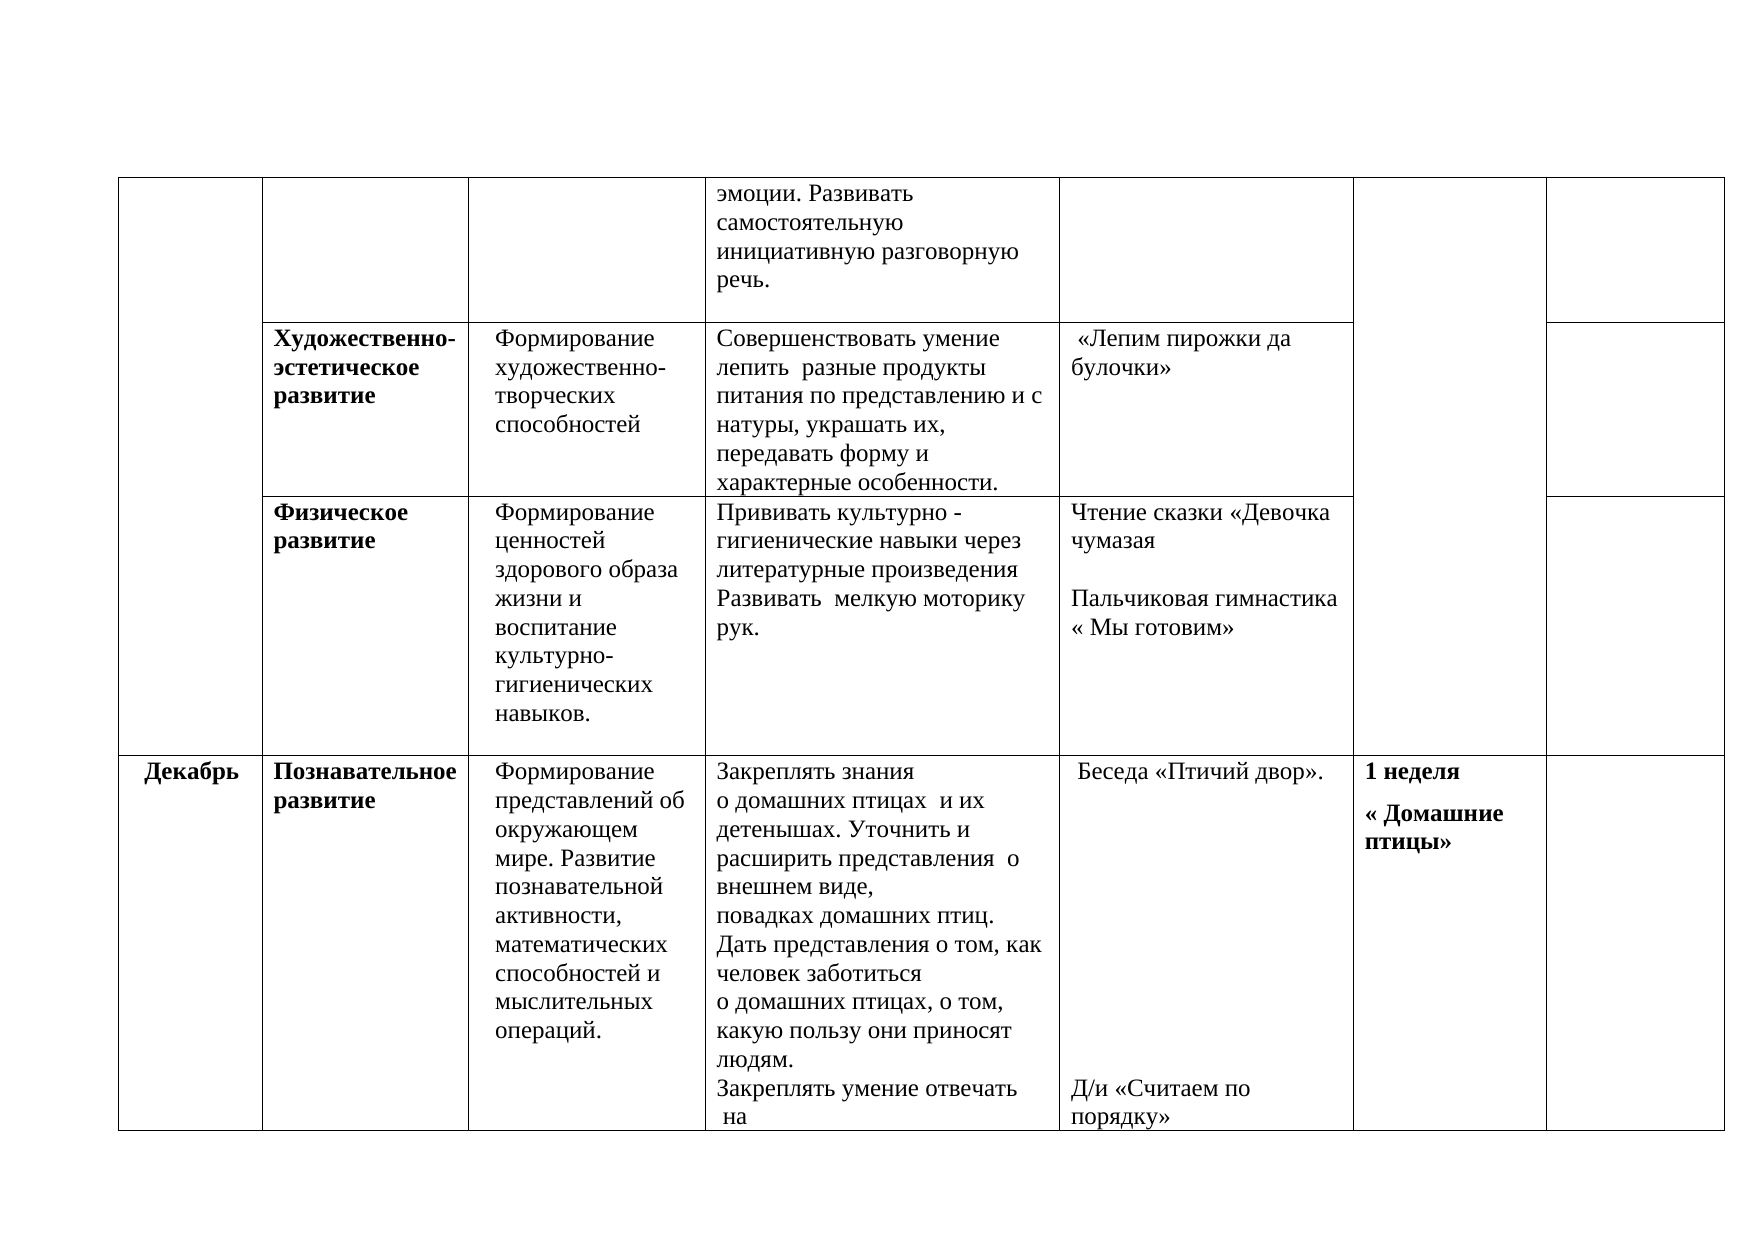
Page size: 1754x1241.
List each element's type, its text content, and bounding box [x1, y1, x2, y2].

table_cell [1060, 178, 1353, 322]
table_cell [119, 178, 262, 755]
table_cell «Лепим пирожки да булочки» [1060, 323, 1353, 496]
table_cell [1060, 756, 1353, 1130]
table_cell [706, 178, 1059, 322]
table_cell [469, 756, 705, 1130]
table_cell Физическое развитие [263, 497, 468, 755]
table_cell Чтение сказки «Девочка чумазая Пальчиковая гимнастика « Мы готовим» [1060, 497, 1353, 755]
table_cell Совершенствовать умение лепить разные продукты питания по представлению и с натуры, украшать их, передавать форму и характерные особенности. [706, 323, 1059, 496]
table_cell [1547, 756, 1724, 1130]
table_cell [1354, 756, 1546, 1130]
table_cell [1547, 323, 1724, 496]
table_cell Формирование ценностей здорового образа жизни и воспитание культурно-гигиенических навыков. [469, 497, 705, 755]
table_cell Прививать культурно - гигиенические навыки через литературные произведения Развивать мелкую моторику рук. [706, 497, 1059, 755]
table_cell [1354, 178, 1546, 755]
table_cell Художественно-эстетическое развитие [263, 323, 468, 496]
table_cell [1547, 497, 1724, 755]
table_cell Формирование художественно-творческих способностей [469, 323, 705, 496]
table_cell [469, 178, 705, 322]
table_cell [706, 756, 1059, 1130]
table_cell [263, 756, 468, 1130]
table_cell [263, 178, 468, 322]
table_cell [1547, 178, 1724, 322]
table_cell Декабрь [119, 756, 262, 1130]
